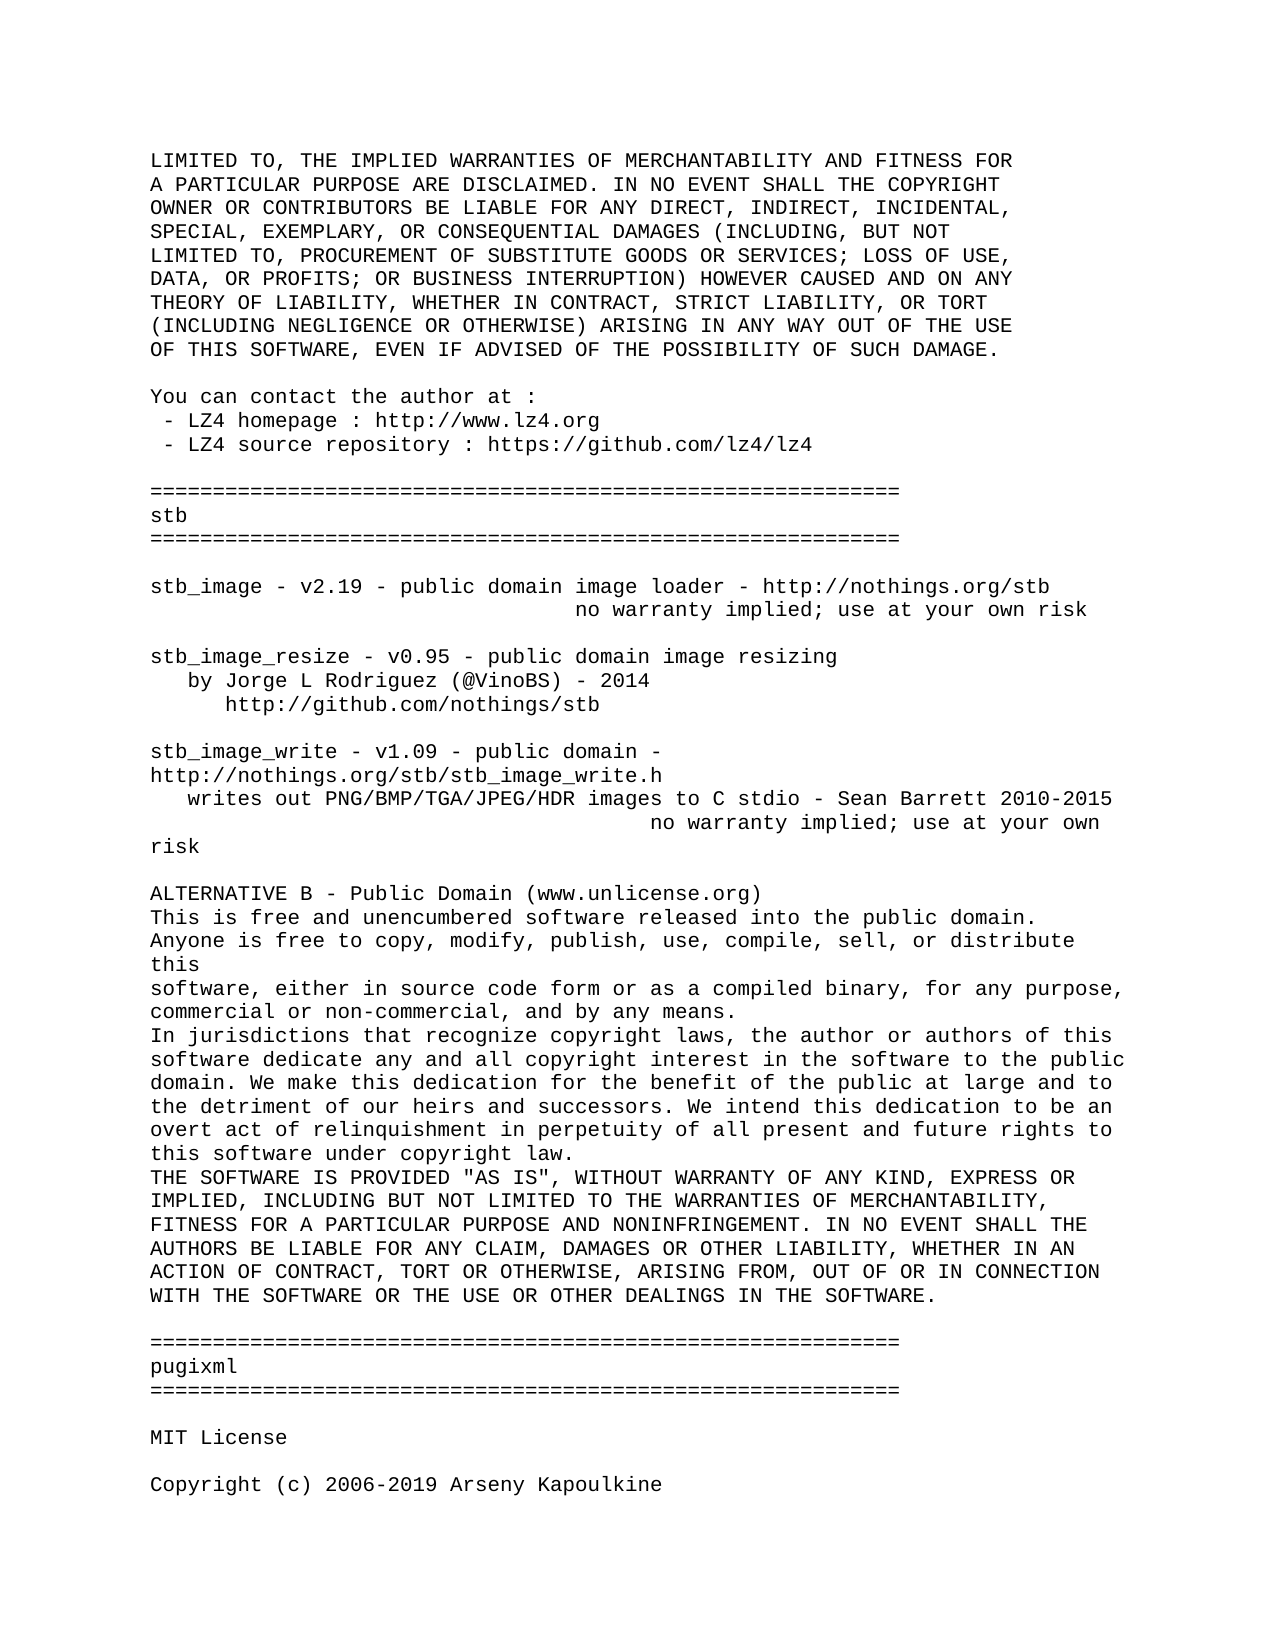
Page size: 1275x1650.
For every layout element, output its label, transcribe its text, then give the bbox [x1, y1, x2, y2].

text ============================================================ [150, 1332, 1125, 1356]
text MIT License [150, 1427, 1125, 1451]
text DATA, OR PROFITS; OR BUSINESS INTERRUPTION) HOWEVER CAUSED AND ON ANY [150, 268, 1125, 292]
text Anyone is free to copy, modify, publish, use, compile, sell, or distribute this [150, 930, 1125, 978]
text domain. We make this dedication for the benefit of the public at large and to [150, 1072, 1125, 1096]
text (INCLUDING NEGLIGENCE OR OTHERWISE) ARISING IN ANY WAY OUT OF THE USE [150, 316, 1125, 339]
text WITH THE SOFTWARE OR THE USE OR OTHER DEALINGS IN THE SOFTWARE. [150, 1285, 1125, 1309]
text LIMITED TO, PROCUREMENT OF SUBSTITUTE GOODS OR SERVICES; LOSS OF USE, [150, 244, 1125, 268]
text This is free and unencumbered software released into the public domain. [150, 907, 1125, 930]
text no warranty implied; use at your own risk [150, 599, 1125, 623]
text stb_image_write - v1.09 - public domain - http://nothings.org/stb/stb_image_write.h [150, 741, 1125, 788]
text A PARTICULAR PURPOSE ARE DISCLAIMED. IN NO EVENT SHALL THE COPYRIGHT [150, 174, 1125, 197]
text IMPLIED, INCLUDING BUT NOT LIMITED TO THE WARRANTIES OF MERCHANTABILITY, [150, 1190, 1125, 1214]
text overt act of relinquishment in perpetuity of all present and future rights to [150, 1119, 1125, 1143]
text this software under copyright law. [150, 1143, 1125, 1167]
text pugixml [150, 1356, 1125, 1379]
text ALTERNATIVE B - Public Domain (www.unlicense.org) [150, 883, 1125, 907]
text http://github.com/nothings/stb [150, 694, 1125, 717]
text LIMITED TO, THE IMPLIED WARRANTIES OF MERCHANTABILITY AND FITNESS FOR [150, 150, 1125, 174]
text - LZ4 source repository : https://github.com/lz4/lz4 [150, 434, 1125, 457]
text OF THIS SOFTWARE, EVEN IF ADVISED OF THE POSSIBILITY OF SUCH DAMAGE. [150, 339, 1125, 363]
text You can contact the author at : [150, 386, 1125, 410]
text FITNESS FOR A PARTICULAR PURPOSE AND NONINFRINGEMENT. IN NO EVENT SHALL THE [150, 1214, 1125, 1238]
text commercial or non-commercial, and by any means. [150, 1001, 1125, 1025]
text ============================================================ [150, 528, 1125, 552]
text THEORY OF LIABILITY, WHETHER IN CONTRACT, STRICT LIABILITY, OR TORT [150, 292, 1125, 316]
text the detriment of our heirs and successors. We intend this dedication to be an [150, 1096, 1125, 1119]
text In jurisdictions that recognize copyright laws, the author or authors of this [150, 1025, 1125, 1048]
text stb [150, 505, 1125, 528]
text stb_image - v2.19 - public domain image loader - http://nothings.org/stb [150, 576, 1125, 599]
text Copyright (c) 2006-2019 Arseny Kapoulkine [150, 1474, 1125, 1498]
text software, either in source code form or as a compiled binary, for any purpose, [150, 978, 1125, 1001]
text AUTHORS BE LIABLE FOR ANY CLAIM, DAMAGES OR OTHER LIABILITY, WHETHER IN AN [150, 1238, 1125, 1261]
text ACTION OF CONTRACT, TORT OR OTHERWISE, ARISING FROM, OUT OF OR IN CONNECTION [150, 1261, 1125, 1285]
text software dedicate any and all copyright interest in the software to the public [150, 1048, 1125, 1072]
text THE SOFTWARE IS PROVIDED "AS IS", WITHOUT WARRANTY OF ANY KIND, EXPRESS OR [150, 1167, 1125, 1190]
text by Jorge L Rodriguez (@VinoBS) - 2014 [150, 670, 1125, 694]
text - LZ4 homepage : http://www.lz4.org [150, 410, 1125, 434]
text ============================================================ [150, 1379, 1125, 1403]
text ============================================================ [150, 481, 1125, 505]
text OWNER OR CONTRIBUTORS BE LIABLE FOR ANY DIRECT, INDIRECT, INCIDENTAL, [150, 197, 1125, 221]
text stb_image_resize - v0.95 - public domain image resizing [150, 647, 1125, 670]
text no warranty implied; use at your own risk [150, 812, 1125, 859]
text SPECIAL, EXEMPLARY, OR CONSEQUENTIAL DAMAGES (INCLUDING, BUT NOT [150, 221, 1125, 244]
text writes out PNG/BMP/TGA/JPEG/HDR images to C stdio - Sean Barrett 2010-2015 [150, 788, 1125, 812]
